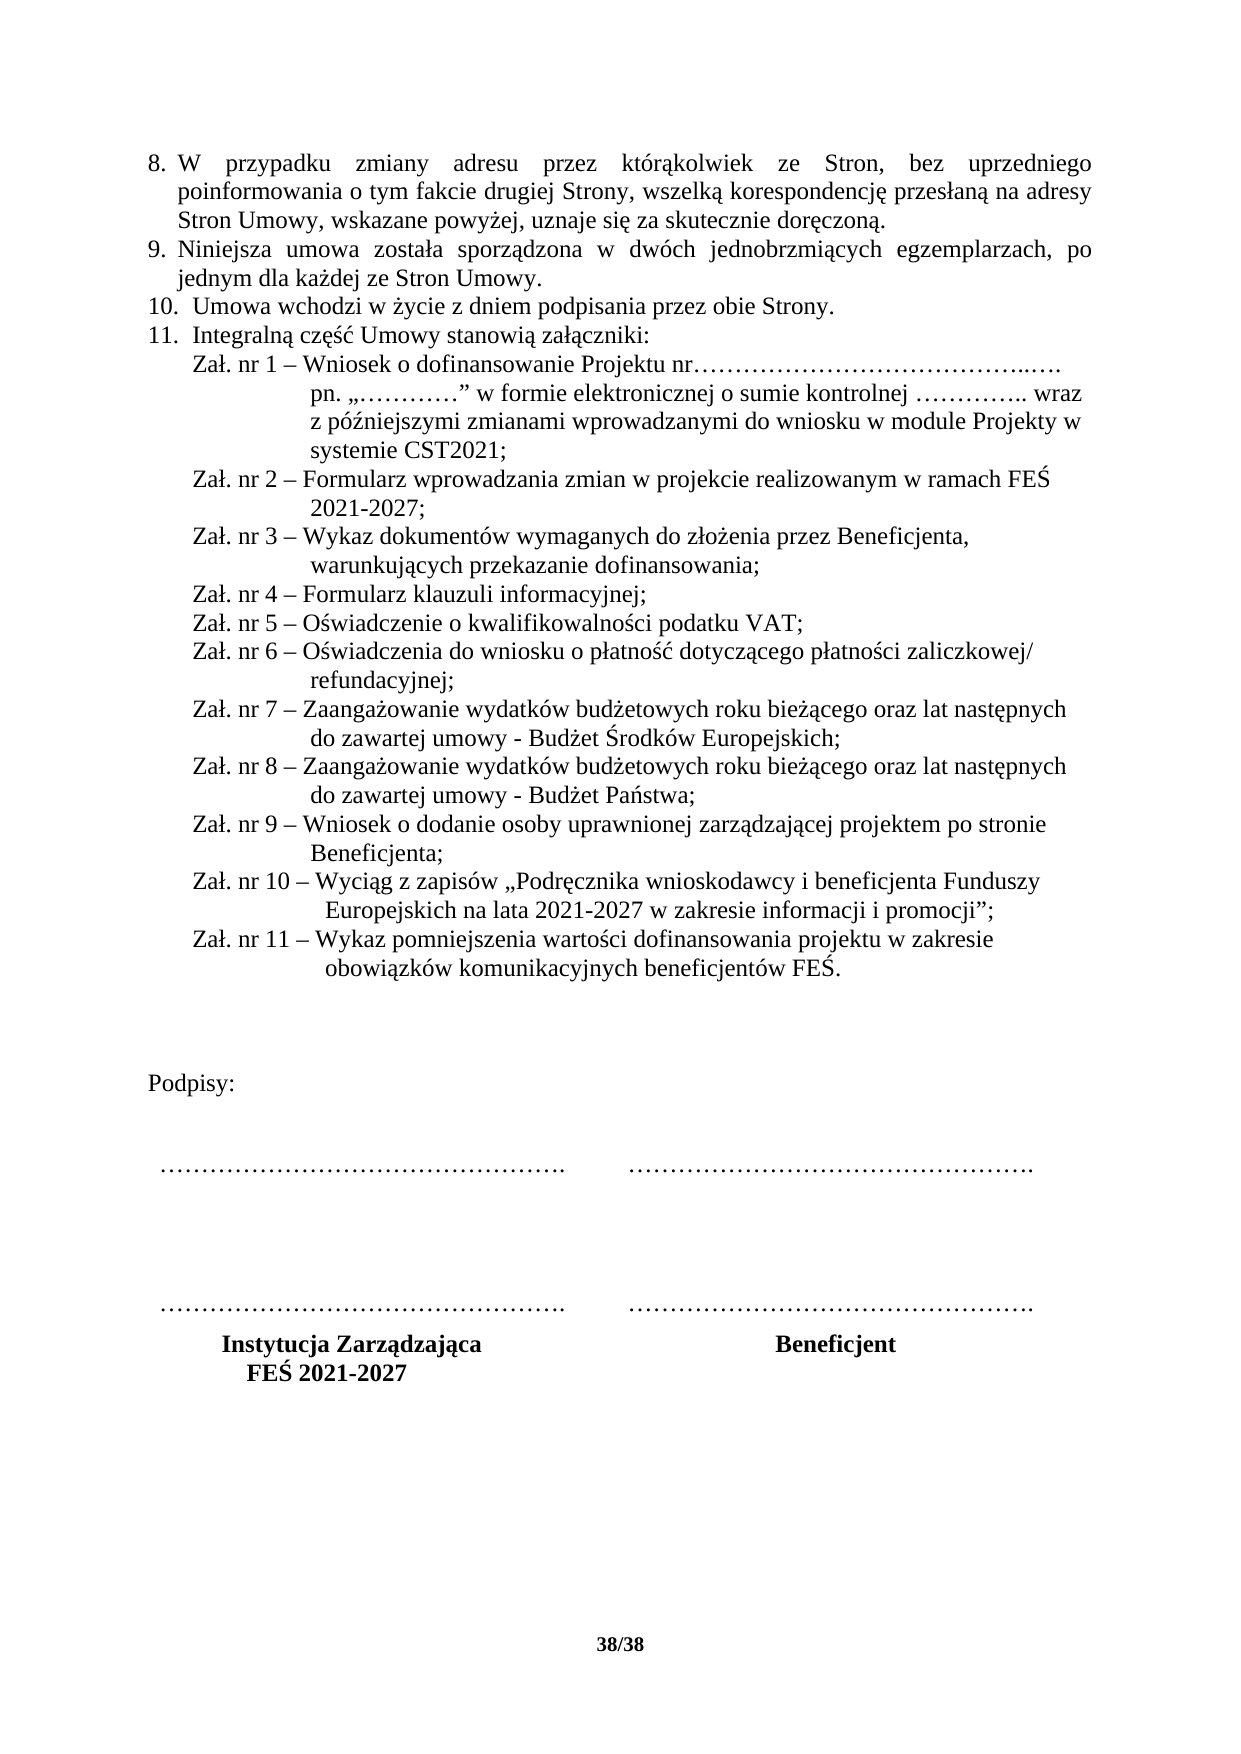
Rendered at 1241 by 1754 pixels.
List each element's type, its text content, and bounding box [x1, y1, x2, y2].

list W przypadku zmiany adresu przez którąkolwiek ze Stron, bez uprzedniego poinformowania o tym fakcie drugiej Strony, wszelką korespondencję przesłaną na adresy Stron Umowy, wskazane powyżej, uznaje się za skutecznie doręczoną. [148, 148, 1093, 234]
text Zał. nr 6 – Oświadczenia do wniosku o płatność dotyczącego płatności zaliczkowej/ refundacyjnej; [192, 636, 1093, 694]
text Zał. nr 9 – Wniosek o dodanie osoby uprawnionej zarządzającej projektem po stronie Beneficjenta; [192, 809, 1093, 866]
text Zał. nr 10 – Wyciąg z zapisów „Podręcznika wnioskodawcy i beneficjenta Funduszy Europejskich na lata 2021-2027 w zakresie informacji i promocji”; [192, 866, 1093, 924]
text Zał. nr 5 – Oświadczenie o kwalifikowalności podatku VAT; [192, 608, 1093, 636]
text Zał. nr 1 – Wniosek o dofinansowanie Projektu nr…………………………………..…. pn. „…………” w formie elektronicznej o sumie kontrolnej ………….. wraz z późniejszymi zmianami wprowadzanymi do wniosku w module Projekty w systemie CST2021; [192, 349, 1093, 464]
text FEŚ 2021-2027 [159, 1358, 1093, 1387]
text Instytucja Zarządzająca Beneficjent [148, 1329, 1093, 1358]
text Zał. nr 2 – Formularz wprowadzania zmian w projekcie realizowanym w ramach FEŚ 2021-2027; [192, 464, 1093, 521]
text …………………………………………. …………………………………………. [159, 1288, 1093, 1317]
list Integralną część Umowy stanowią załączniki: [148, 320, 1093, 349]
text Zał. nr 11 – Wykaz pomniejszenia wartości dofinansowania projektu w zakresie obowiązków komunikacyjnych beneficjentów FEŚ. [192, 924, 1093, 981]
text Zał. nr 3 – Wykaz dokumentów wymaganych do złożenia przez Beneficjenta, warunkujących przekazanie dofinansowania; [192, 521, 1093, 579]
text …………………………………………. …………………………………………. [159, 1149, 1093, 1178]
text Zał. nr 8 – Zaangażowanie wydatków budżetowych roku bieżącego oraz lat następnych do zawartej umowy - Budżet Państwa; [192, 751, 1093, 809]
text Zał. nr 4 – Formularz klauzuli informacyjnej; [192, 579, 1093, 608]
list Umowa wchodzi w życie z dniem podpisania przez obie Strony. [148, 291, 1093, 320]
list Niniejsza umowa została sporządzona w dwóch jednobrzmiących egzemplarzach, po jednym dla każdej ze Stron Umowy. [148, 234, 1093, 291]
text Podpisy: [148, 1068, 1093, 1096]
text Zał. nr 7 – Zaangażowanie wydatków budżetowych roku bieżącego oraz lat następnych do zawartej umowy - Budżet Środków Europejskich; [192, 694, 1093, 751]
